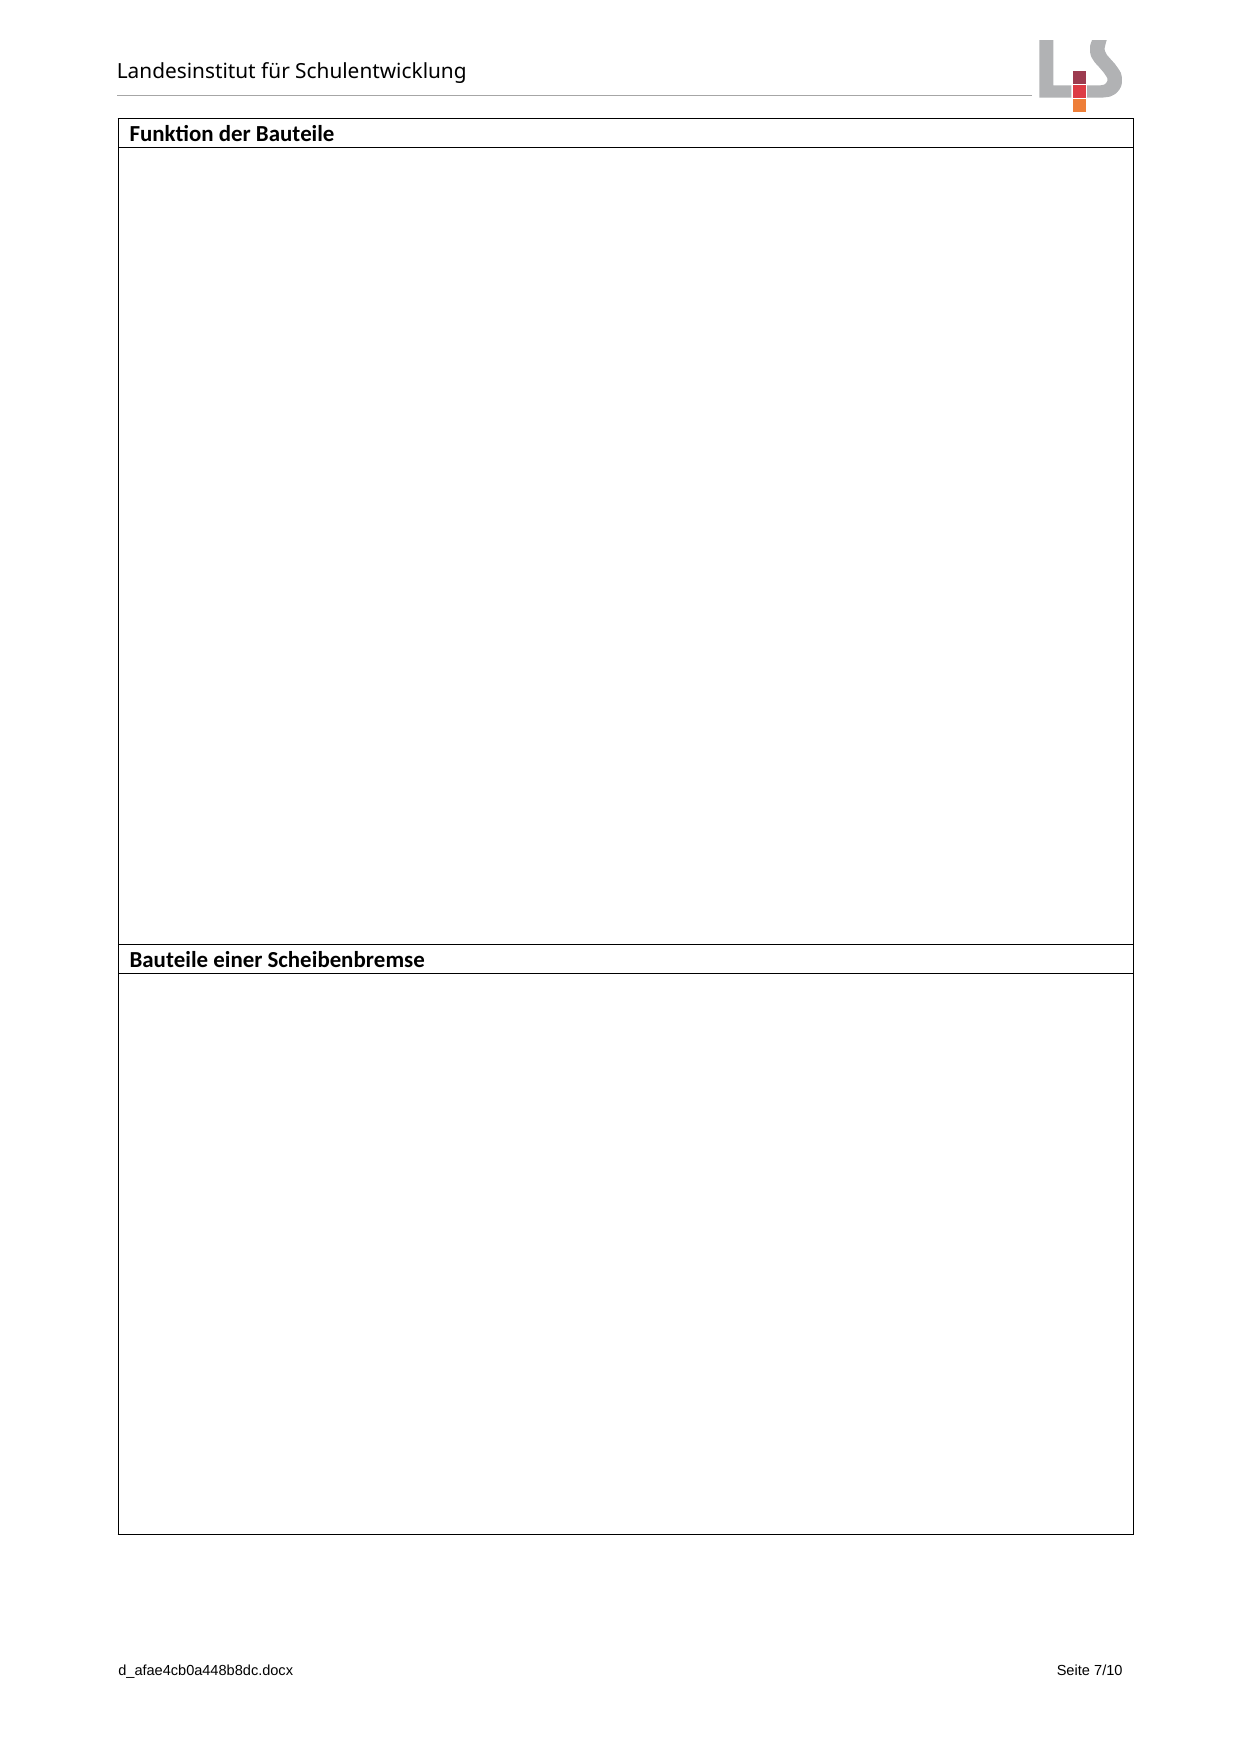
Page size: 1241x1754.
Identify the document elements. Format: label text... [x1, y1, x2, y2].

table_cell [119, 148, 1133, 944]
table_cell [119, 974, 1133, 1534]
table_cell Bauteile einer Scheibenbremse [119, 945, 1133, 973]
table_header Funktion der Bauteile [119, 119, 1133, 147]
